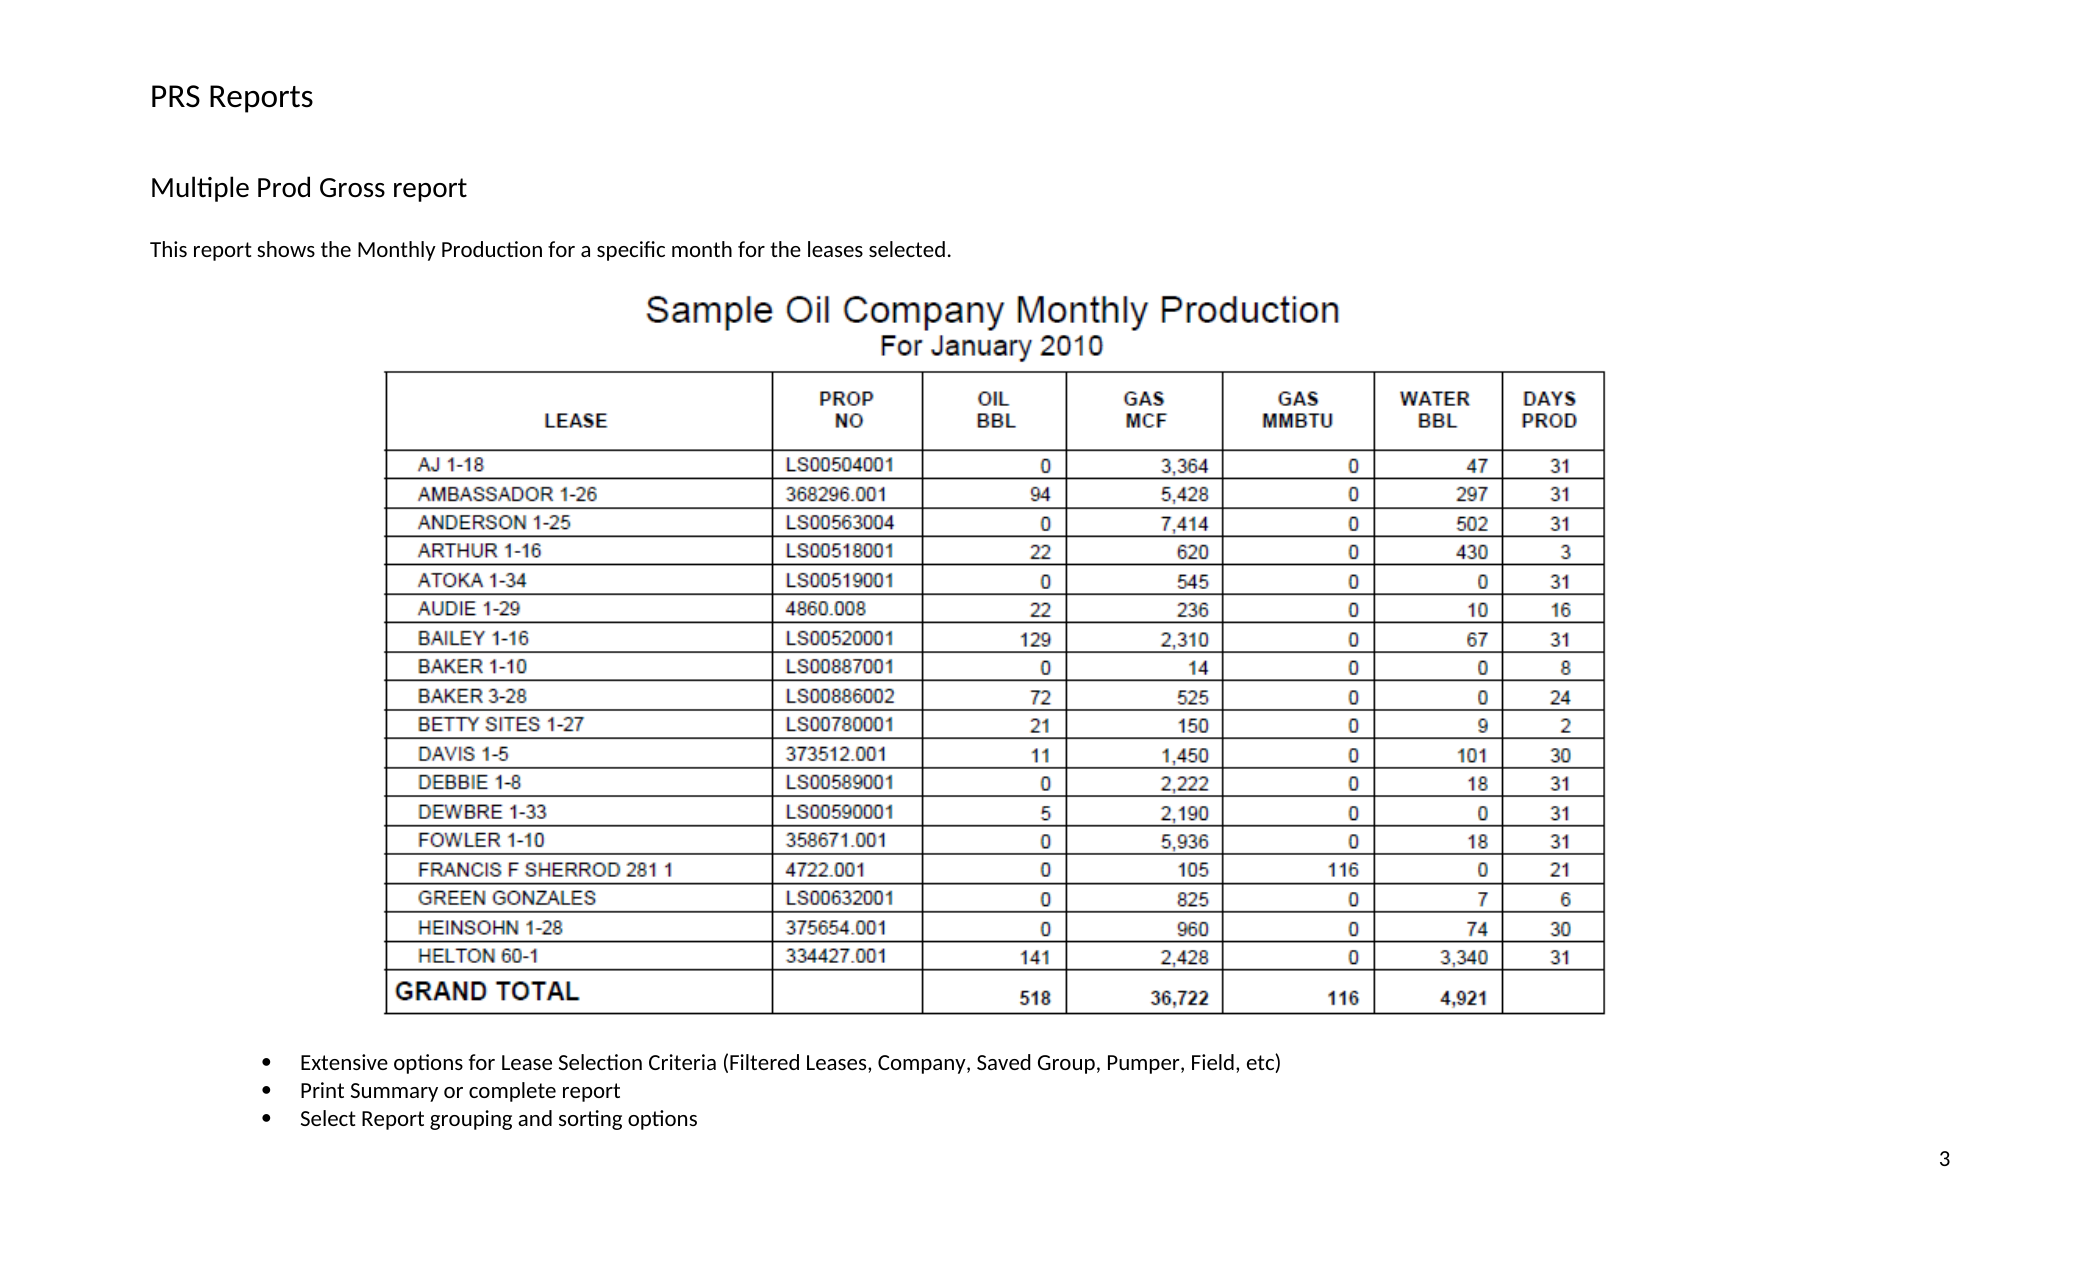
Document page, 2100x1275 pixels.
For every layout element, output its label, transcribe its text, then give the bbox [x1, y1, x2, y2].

list Extensive options for Lease Selection Criteria (Filtered Leases, Company, Saved Group, Pumper, Field, etc) [262, 1048, 1950, 1076]
list Select Report grouping and sorting options [262, 1104, 1950, 1132]
subtitle Multiple Prod Gross report [150, 169, 1950, 204]
list Print Summary or complete report [262, 1076, 1950, 1104]
text This report shows the Monthly Production for a specific month for the leases selected. [150, 235, 1950, 263]
picture [375, 287, 1613, 1024]
